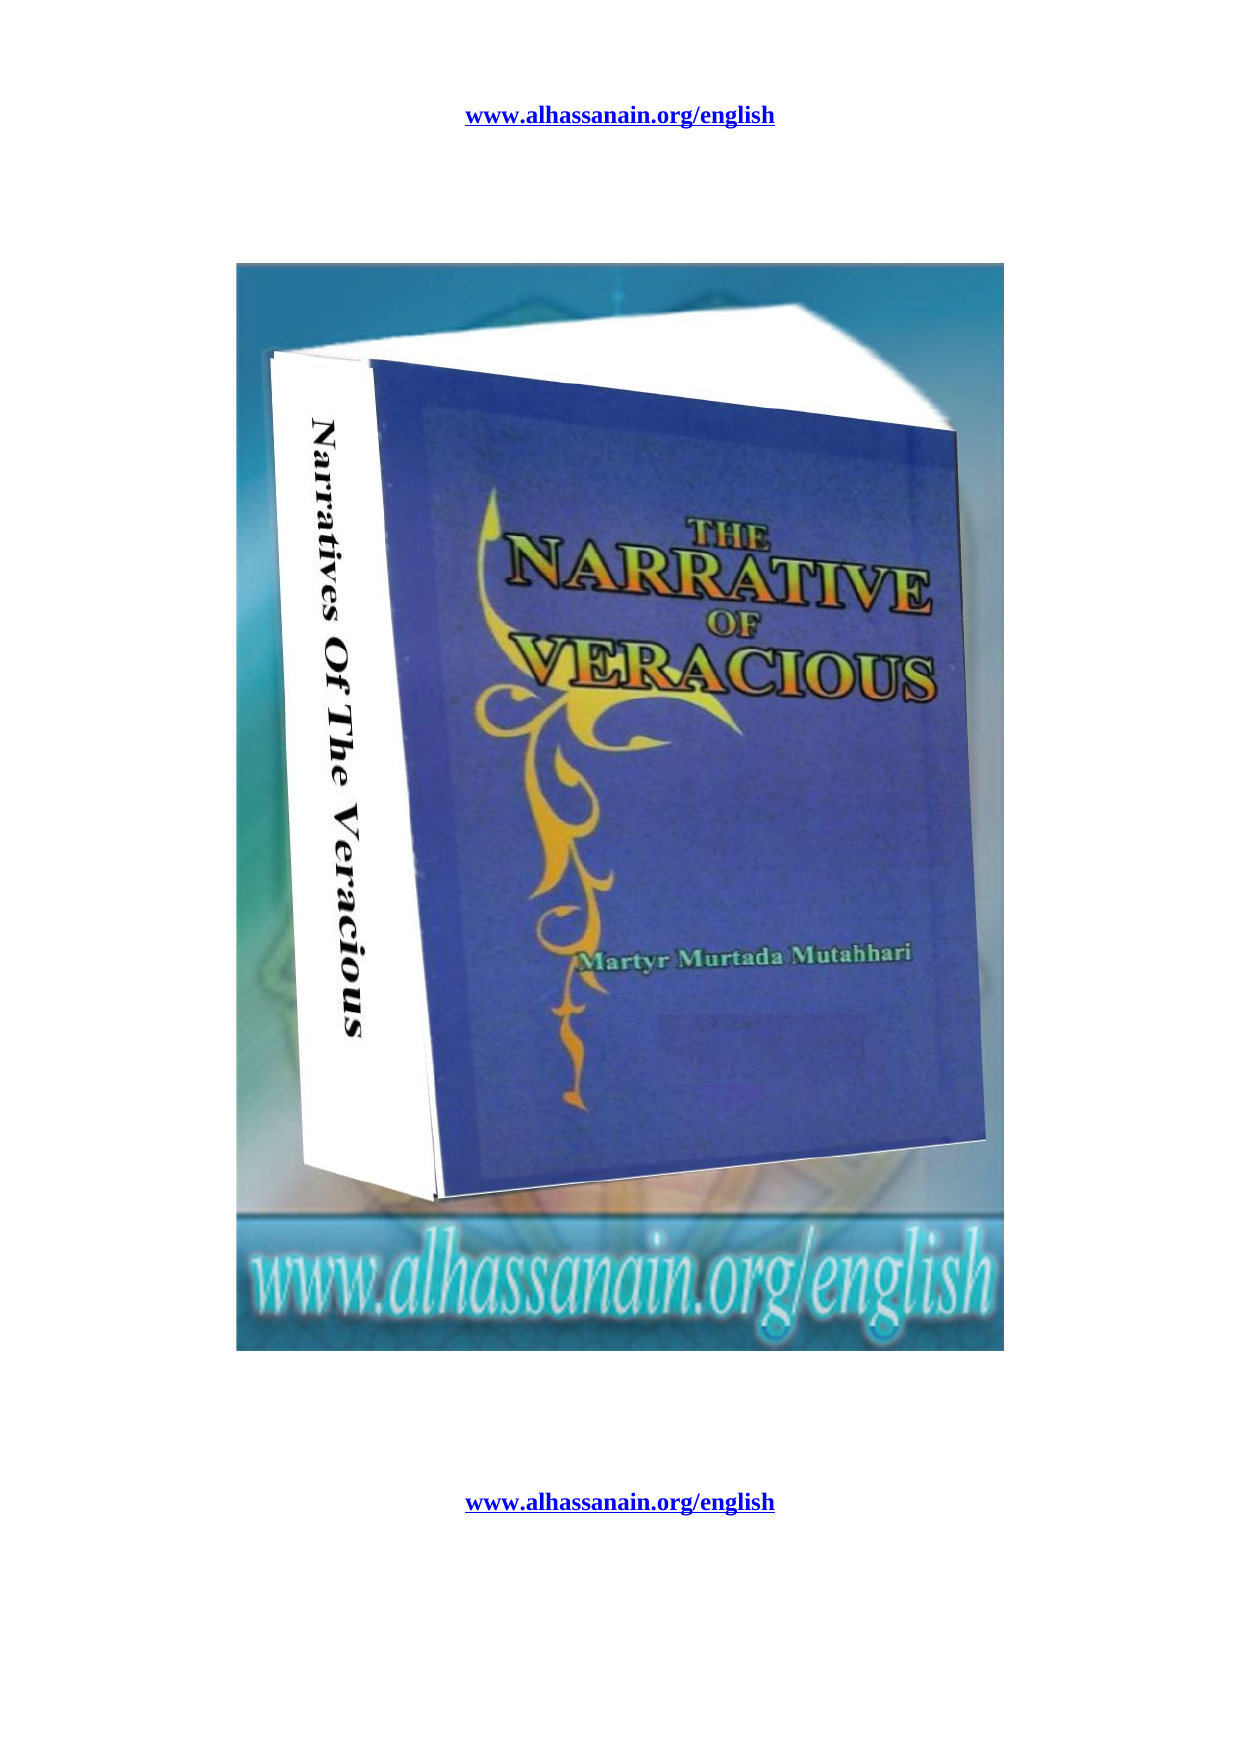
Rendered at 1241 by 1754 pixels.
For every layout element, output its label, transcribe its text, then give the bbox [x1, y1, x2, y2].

text www.alhassanain.org/english [236, 1487, 1004, 1516]
picture [236, 263, 1004, 1351]
